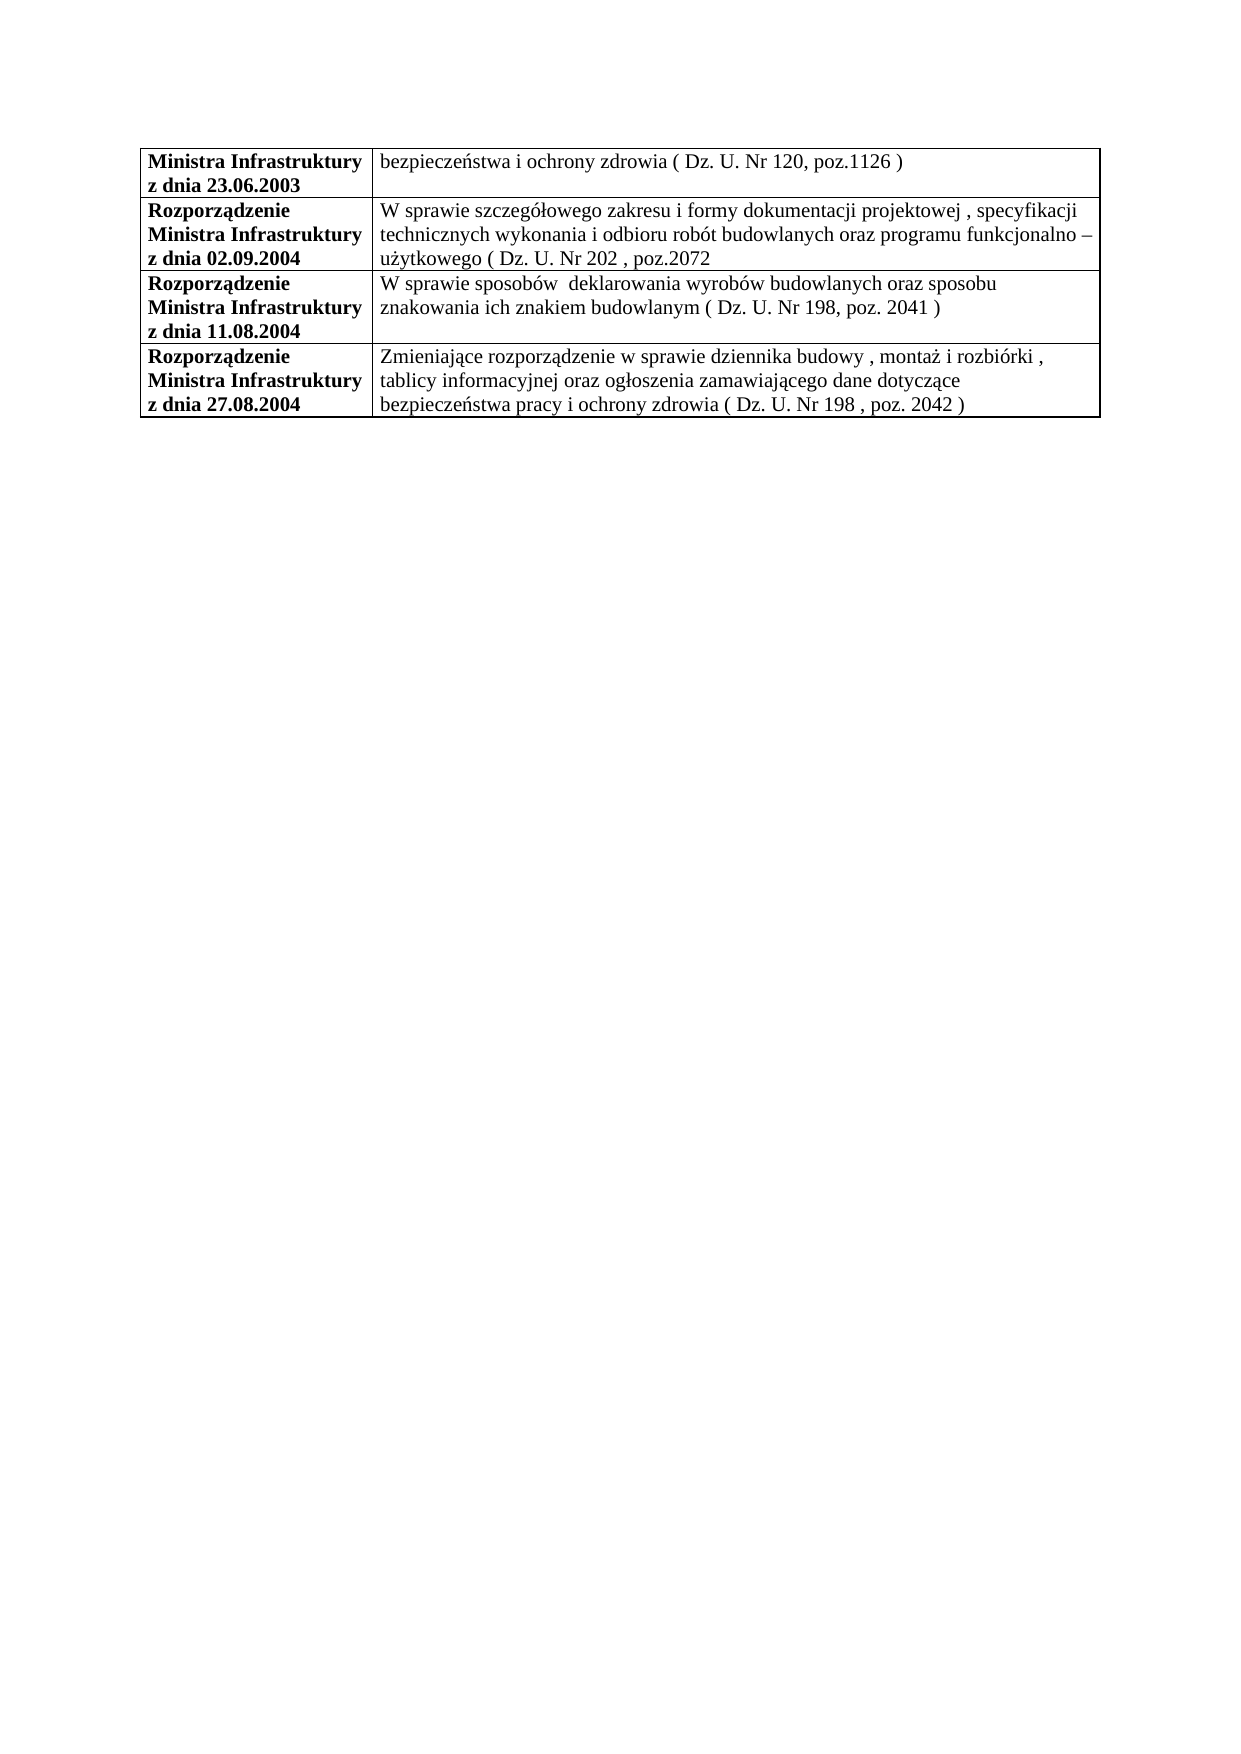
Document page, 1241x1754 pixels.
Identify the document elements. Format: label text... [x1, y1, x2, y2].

table_cell Rozporządzenie Ministra Infrastruktury z dnia 11.08.2004 [141, 271, 372, 343]
table_cell W sprawie szczegółowego zakresu i formy dokumentacji projektowej , specyfikacji technicznych wykonania i odbioru robót budowlanych oraz programu funkcjonalno – użytkowego ( Dz. U. Nr 202 , poz.2072 [373, 198, 1099, 270]
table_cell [141, 149, 372, 197]
table_cell Zmieniające rozporządzenie w sprawie dziennika budowy , montaż i rozbiórki , tablicy informacyjnej oraz ogłoszenia zamawiającego dane dotyczące bezpieczeństwa pracy i ochrony zdrowia ( Dz. U. Nr 198 , poz. 2042 ) [373, 344, 1099, 416]
table_cell Rozporządzenie Ministra Infrastruktury z dnia 02.09.2004 [141, 198, 372, 270]
table_cell Rozporządzenie Ministra Infrastruktury z dnia 27.08.2004 [141, 344, 372, 416]
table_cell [373, 149, 1099, 197]
table_cell W sprawie sposobów deklarowania wyrobów budowlanych oraz sposobu znakowania ich znakiem budowlanym ( Dz. U. Nr 198, poz. 2041 ) [373, 271, 1099, 343]
